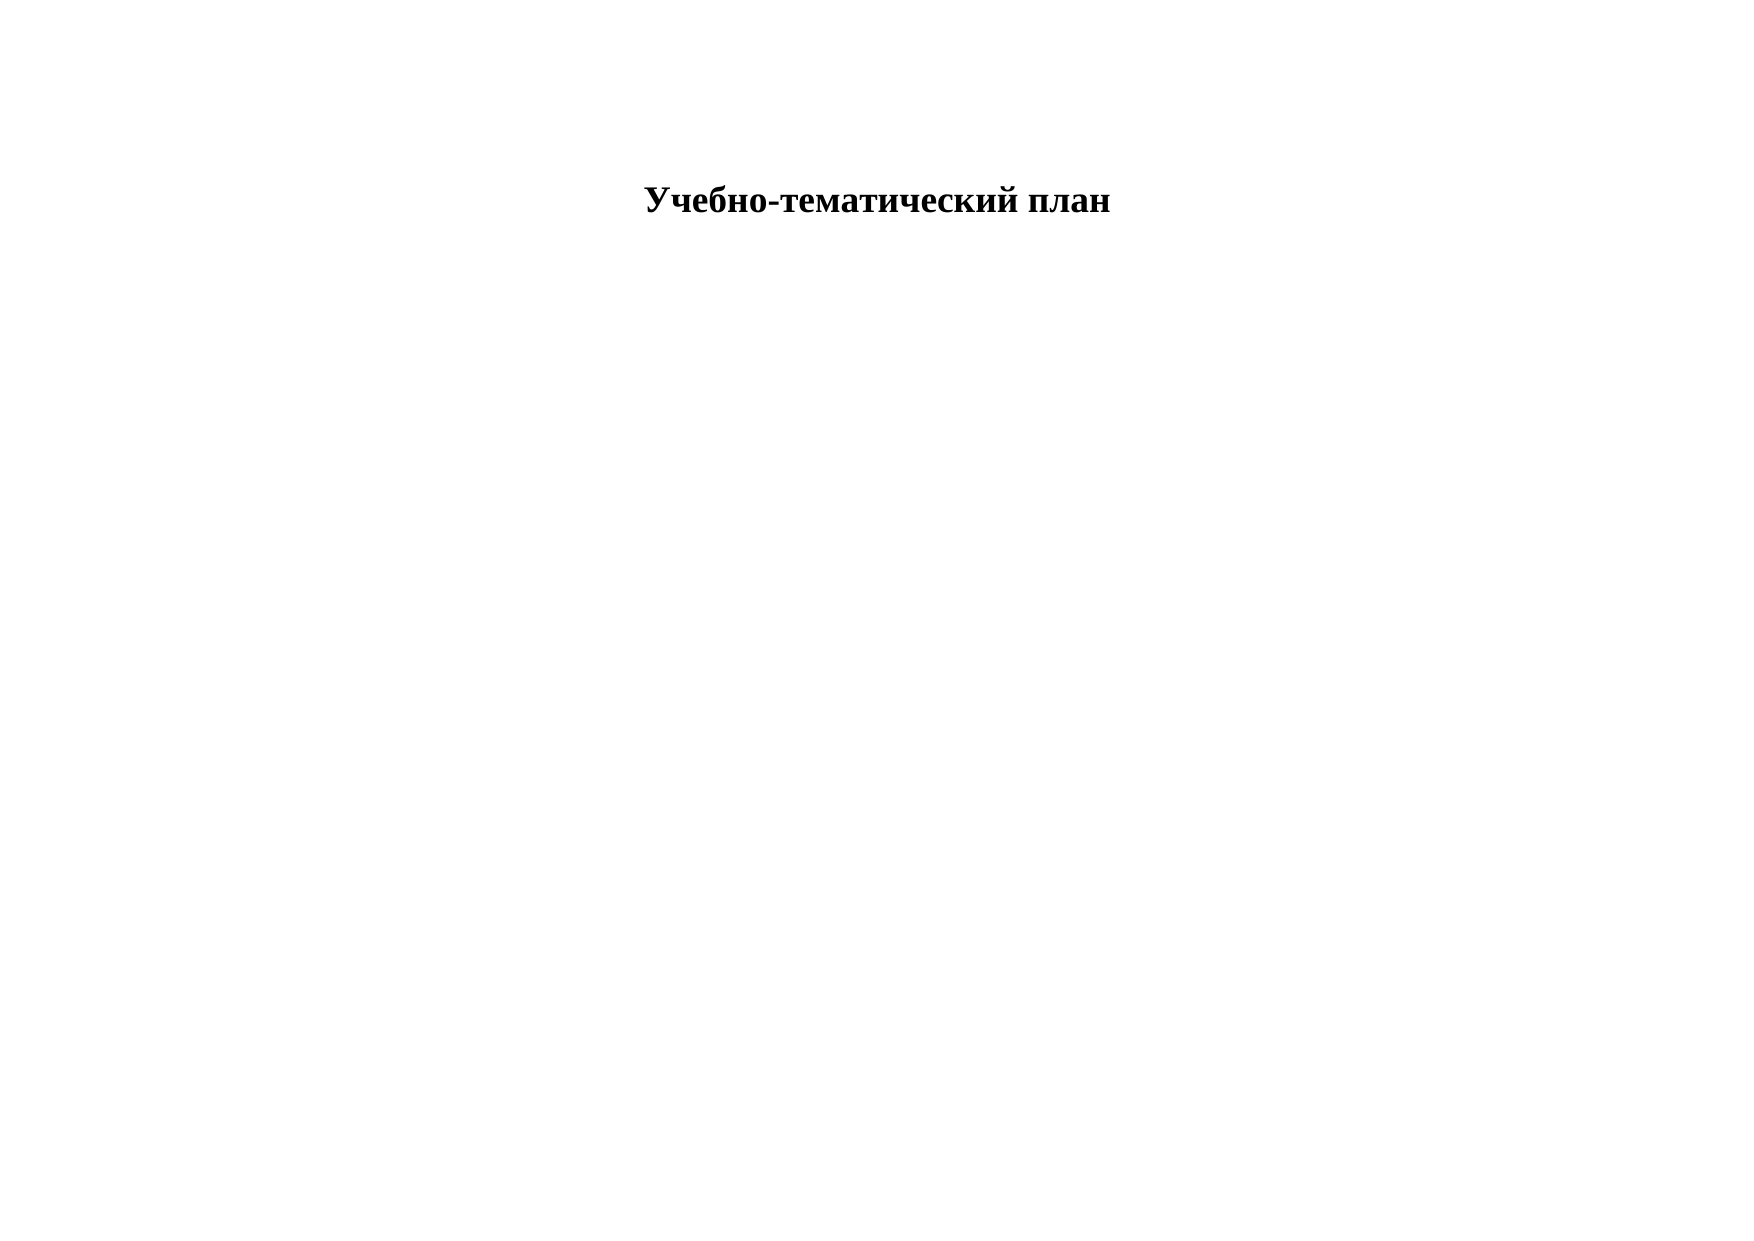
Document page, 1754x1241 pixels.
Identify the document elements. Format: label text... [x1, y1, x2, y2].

text Учебно-тематический план [88, 177, 1665, 220]
